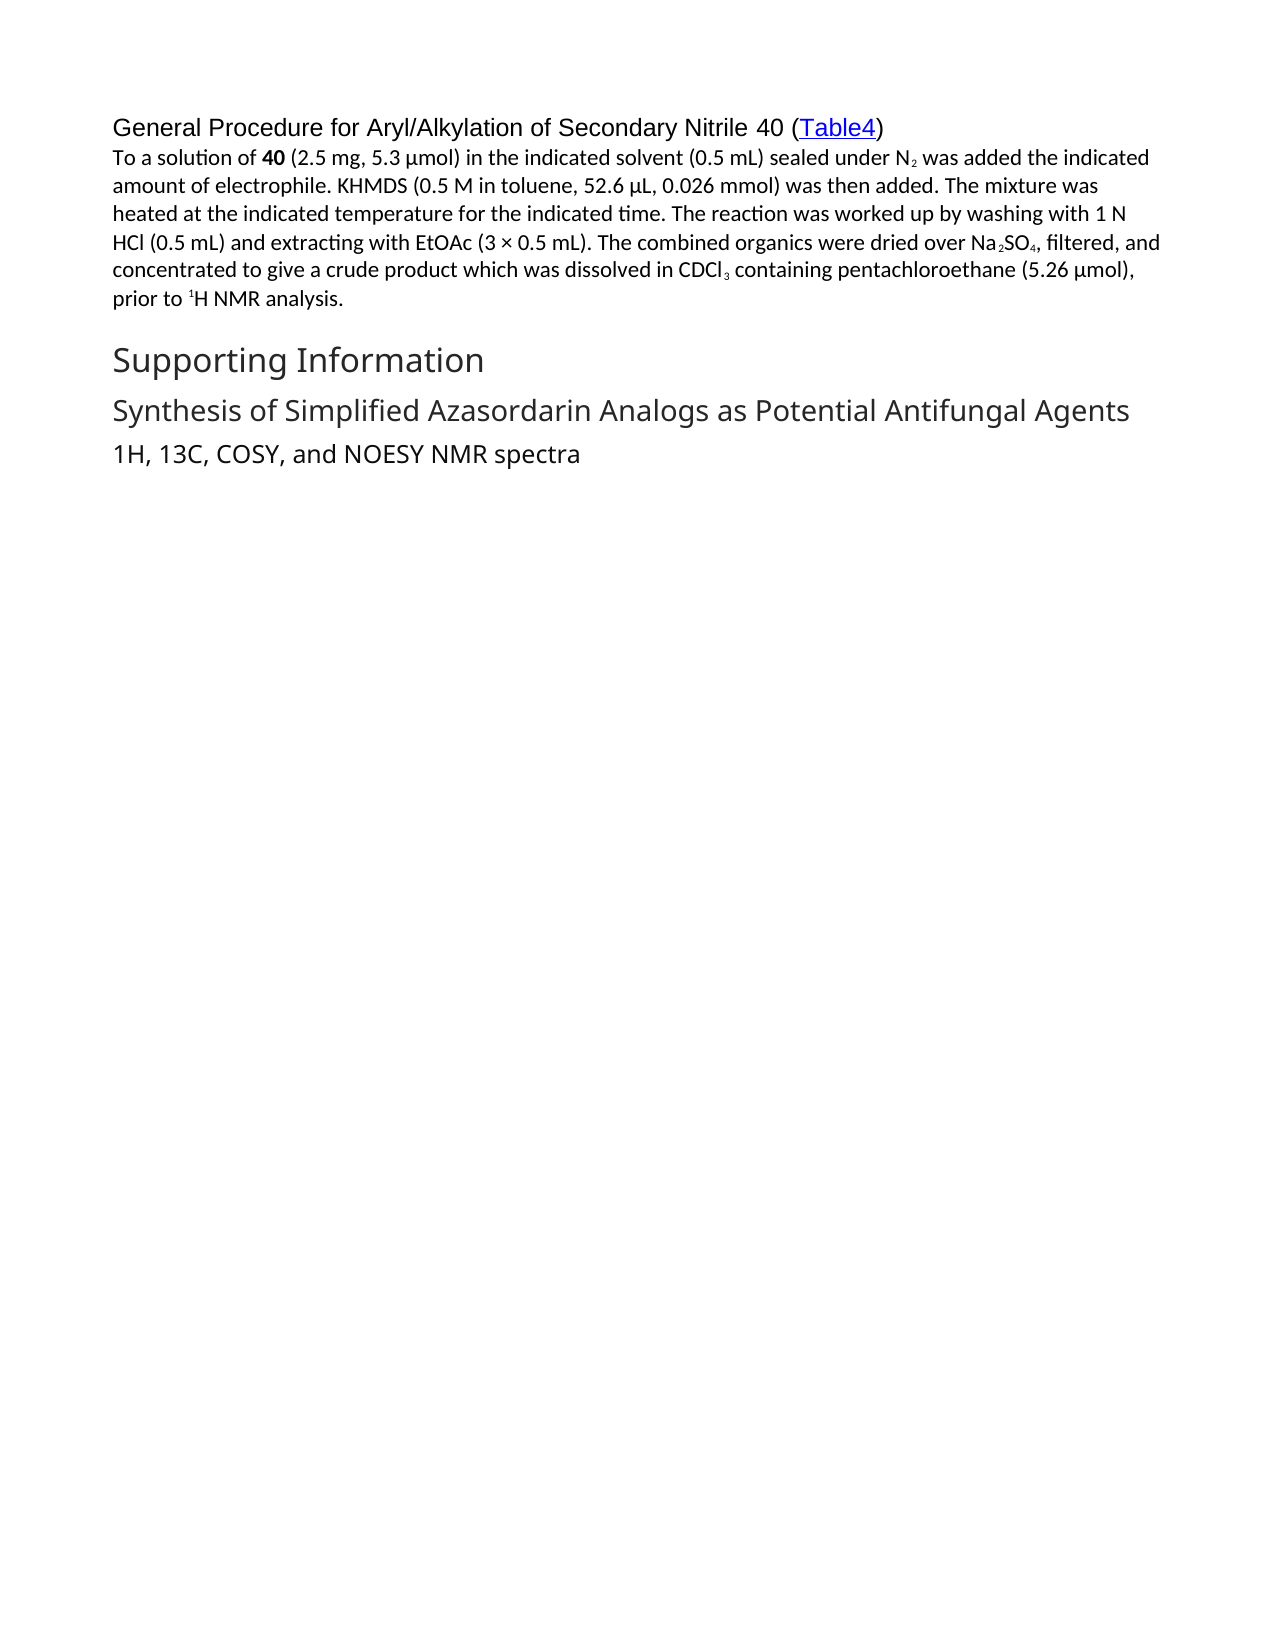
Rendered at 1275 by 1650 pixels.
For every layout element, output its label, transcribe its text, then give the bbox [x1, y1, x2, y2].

subtitle Synthesis of Simplified Azasordarin Analogs as Potential Antifungal Agents [112, 390, 1162, 429]
subtitle 1H, 13C, COSY, and NOESY NMR spectra [112, 437, 1162, 471]
subtitle Supporting Information [112, 337, 1162, 382]
text To a solution of 40 (2.5 mg, 5.3 μmol) in the indicated solvent (0.5 mL) sealed under N2 was added the indicated amount of electrophile. KHMDS (0.5 M in toluene, 52.6 μL, 0.026 mmol) was then added. The mixture was heated at the indicated temperature for the indicated time. The reaction was worked up by washing with 1 N HCl (0.5 mL) and extracting with EtOAc (3 × 0.5 mL). The combined organics were dried over Na2SO4, filtered, and concentrated to give a crude product which was dissolved in CDCl3 containing pentachloroethane (5.26 μmol), prior to 1H NMR analysis. [112, 143, 1162, 312]
subtitle General Procedure for Aryl/Alkylation of Secondary Nitrile 40 (Table4) [112, 112, 1162, 141]
